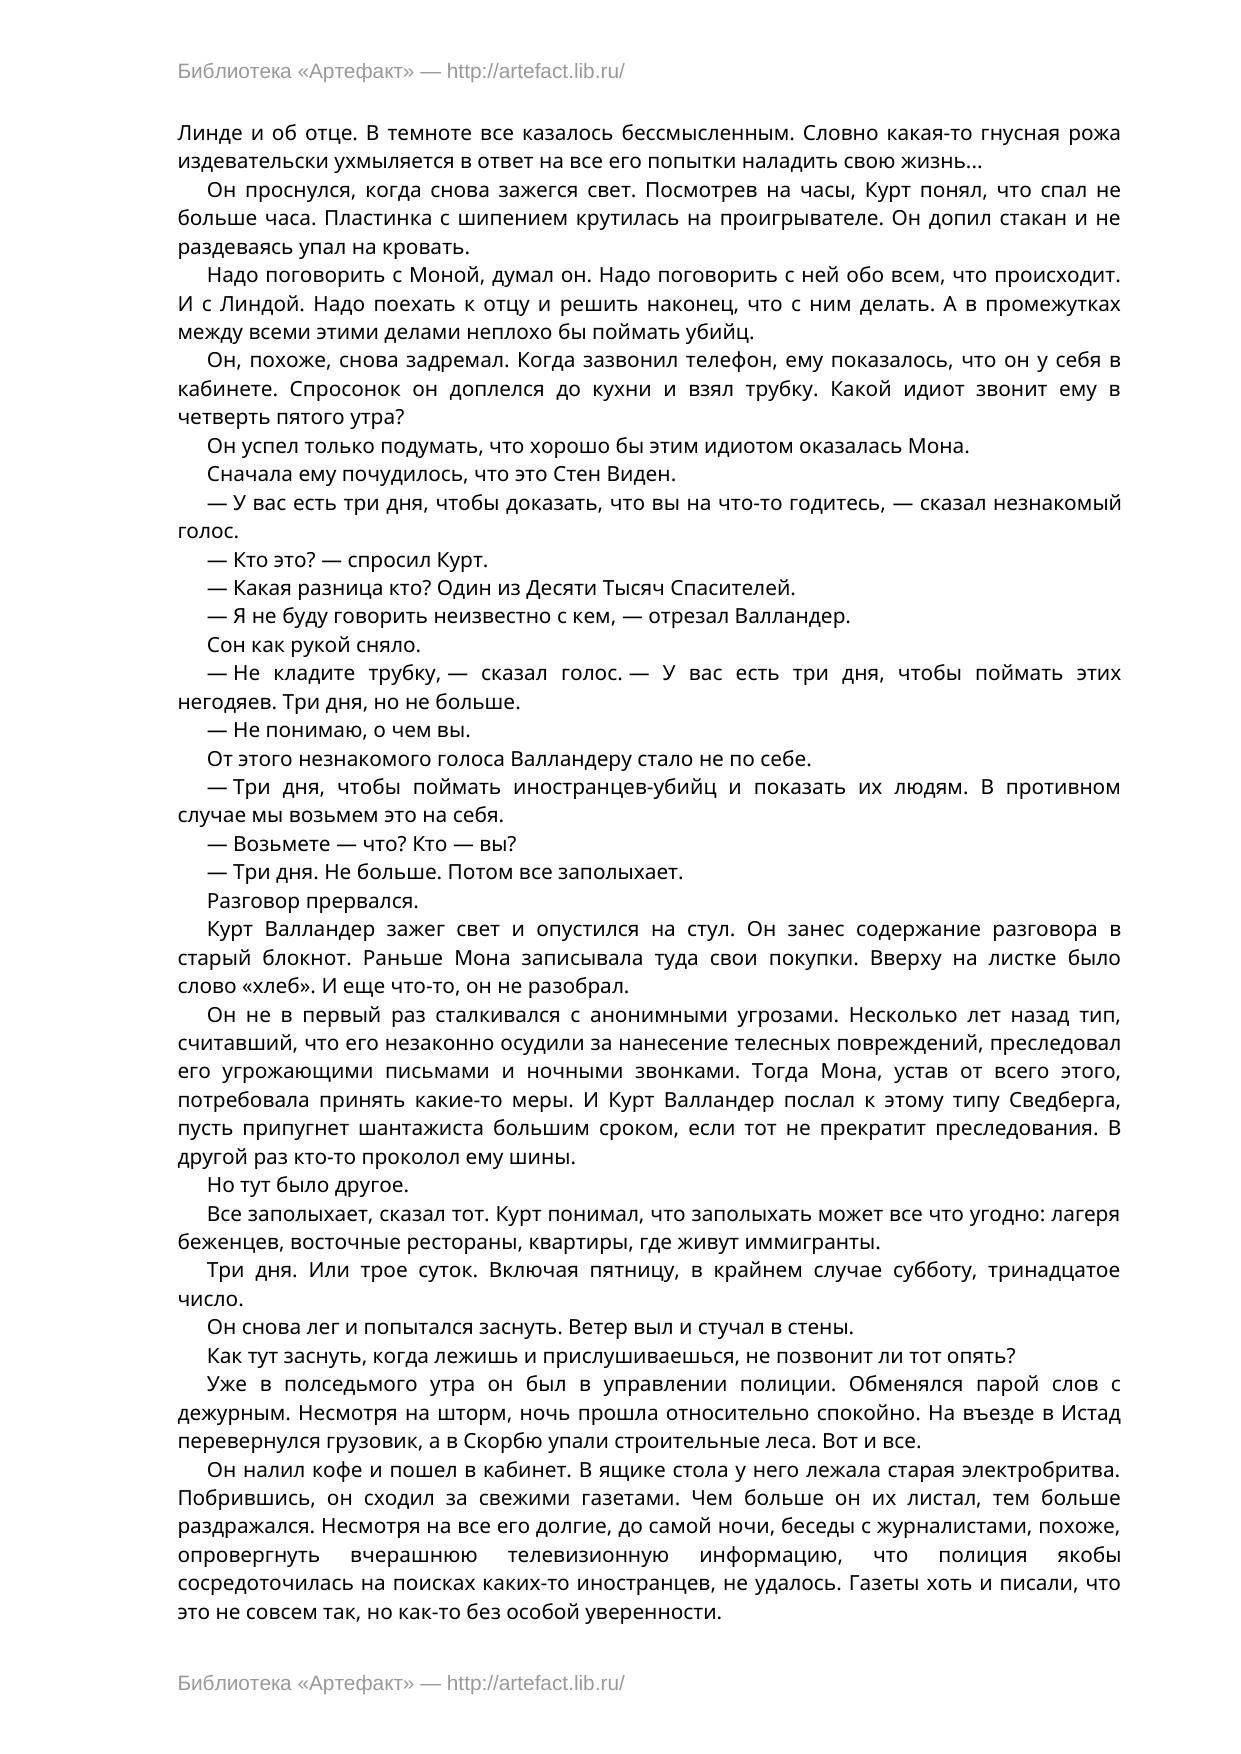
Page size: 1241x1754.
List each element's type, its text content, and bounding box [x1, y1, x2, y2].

text — Какая разница кто? Один из Десяти Тысяч Спасителей. [177, 573, 1122, 602]
text Три дня. Или трое суток. Включая пятницу, в крайнем случае субботу, тринадцатое число. [177, 1256, 1122, 1312]
text Он успел только подумать, что хорошо бы этим идиотом оказалась Мона. [177, 431, 1122, 459]
text Уже в полседьмого утра он был в управлении полиции. Обменялся парой слов с дежурным. Несмотря на шторм, ночь прошла относительно спокойно. На въезде в Истад перевернулся грузовик, а в Скорбю упали строительные леса. Вот и все. [177, 1369, 1122, 1455]
text Он снова лег и попытался заснуть. Ветер выл и стучал в стены. [177, 1312, 1122, 1341]
text — Не понимаю, о чем вы. [177, 715, 1122, 744]
text Он проснулся, когда снова зажегся свет. Посмотрев на часы, Курт понял, что спал не больше часа. Пластинка с шипением крутилась на проигрывателе. Он допил стакан и не раздеваясь упал на кровать. [177, 175, 1122, 260]
text Он налил кофе и пошел в кабинет. В ящике стола у него лежала старая электробритва. Побрившись, он сходил за свежими газетами. Чем больше он их листал, тем больше раздражался. Несмотря на все его долгие, до самой ночи, беседы с журналистами, похоже, опровергнуть вчерашнюю телевизионную информацию, что полиция якобы сосредоточилась на поисках каких-то иностранцев, не удалось. Газеты хоть и писали, что это не совсем так, но как-то без особой уверенности. [177, 1455, 1122, 1625]
text Курт Валландер зажег свет и опустился на стул. Он занес содержание разговора в старый блокнот. Раньше Мона записывала туда свои покупки. Вверху на листке было слово «хлеб». И еще что-то, он не разобрал. [177, 914, 1122, 1000]
text Разговор прервался. [177, 886, 1122, 914]
text Сначала ему почудилось, что это Стен Виден. [177, 459, 1122, 488]
text — Я не буду говорить неизвестно с кем, — отрезал Валландер. [177, 602, 1122, 630]
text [177, 118, 1122, 175]
text Надо поговорить с Моной, думал он. Надо поговорить с ней обо всем, что происходит. И с Линдой. Надо поехать к отцу и решить наконец, что с ним делать. А в промежутках между всеми этими делами неплохо бы поймать убийц. [177, 260, 1122, 346]
text Но тут было другое. [177, 1170, 1122, 1199]
text — Кто это? — спросил Курт. [177, 545, 1122, 573]
text — Не кладите трубку, — сказал голос. — У вас есть три дня, чтобы поймать этих негодяев. Три дня, но не больше. [177, 658, 1122, 715]
text Все заполыхает, сказал тот. Курт понимал, что заполыхать может все что угодно: лагеря беженцев, восточные рестораны, квартиры, где живут иммигранты. [177, 1199, 1122, 1256]
text — Три дня, чтобы поймать иностранцев-убийц и показать их людям. В противном случае мы возьмем это на себя. [177, 772, 1122, 829]
text — У вас есть три дня, чтобы доказать, что вы на что-то годитесь, — сказал незнакомый голос. [177, 488, 1122, 545]
text От этого незнакомого голоса Валландеру стало не по себе. [177, 744, 1122, 772]
text Как тут заснуть, когда лежишь и прислушиваешься, не позвонит ли тот опять? [177, 1341, 1122, 1369]
text — Возьмете — что? Кто — вы? [177, 829, 1122, 857]
text — Три дня. Не больше. Потом все заполыхает. [177, 857, 1122, 886]
text Сон как рукой сняло. [177, 630, 1122, 658]
text Он не в первый раз сталкивался с анонимными угрозами. Несколько лет назад тип, считавший, что его незаконно осудили за нанесение телесных повреждений, преследовал его угрожающими письмами и ночными звонками. Тогда Мона, устав от всего этого, потребовала принять какие-то меры. И Курт Валландер послал к этому типу Сведберга, пусть припугнет шантажиста большим сроком, если тот не прекратит преследования. В другой раз кто-то проколол ему шины. [177, 1000, 1122, 1170]
text Он, похоже, снова задремал. Когда зазвонил телефон, ему показалось, что он у себя в кабинете. Спросонок он доплелся до кухни и взял трубку. Какой идиот звонит ему в четверть пятого утра? [177, 346, 1122, 431]
